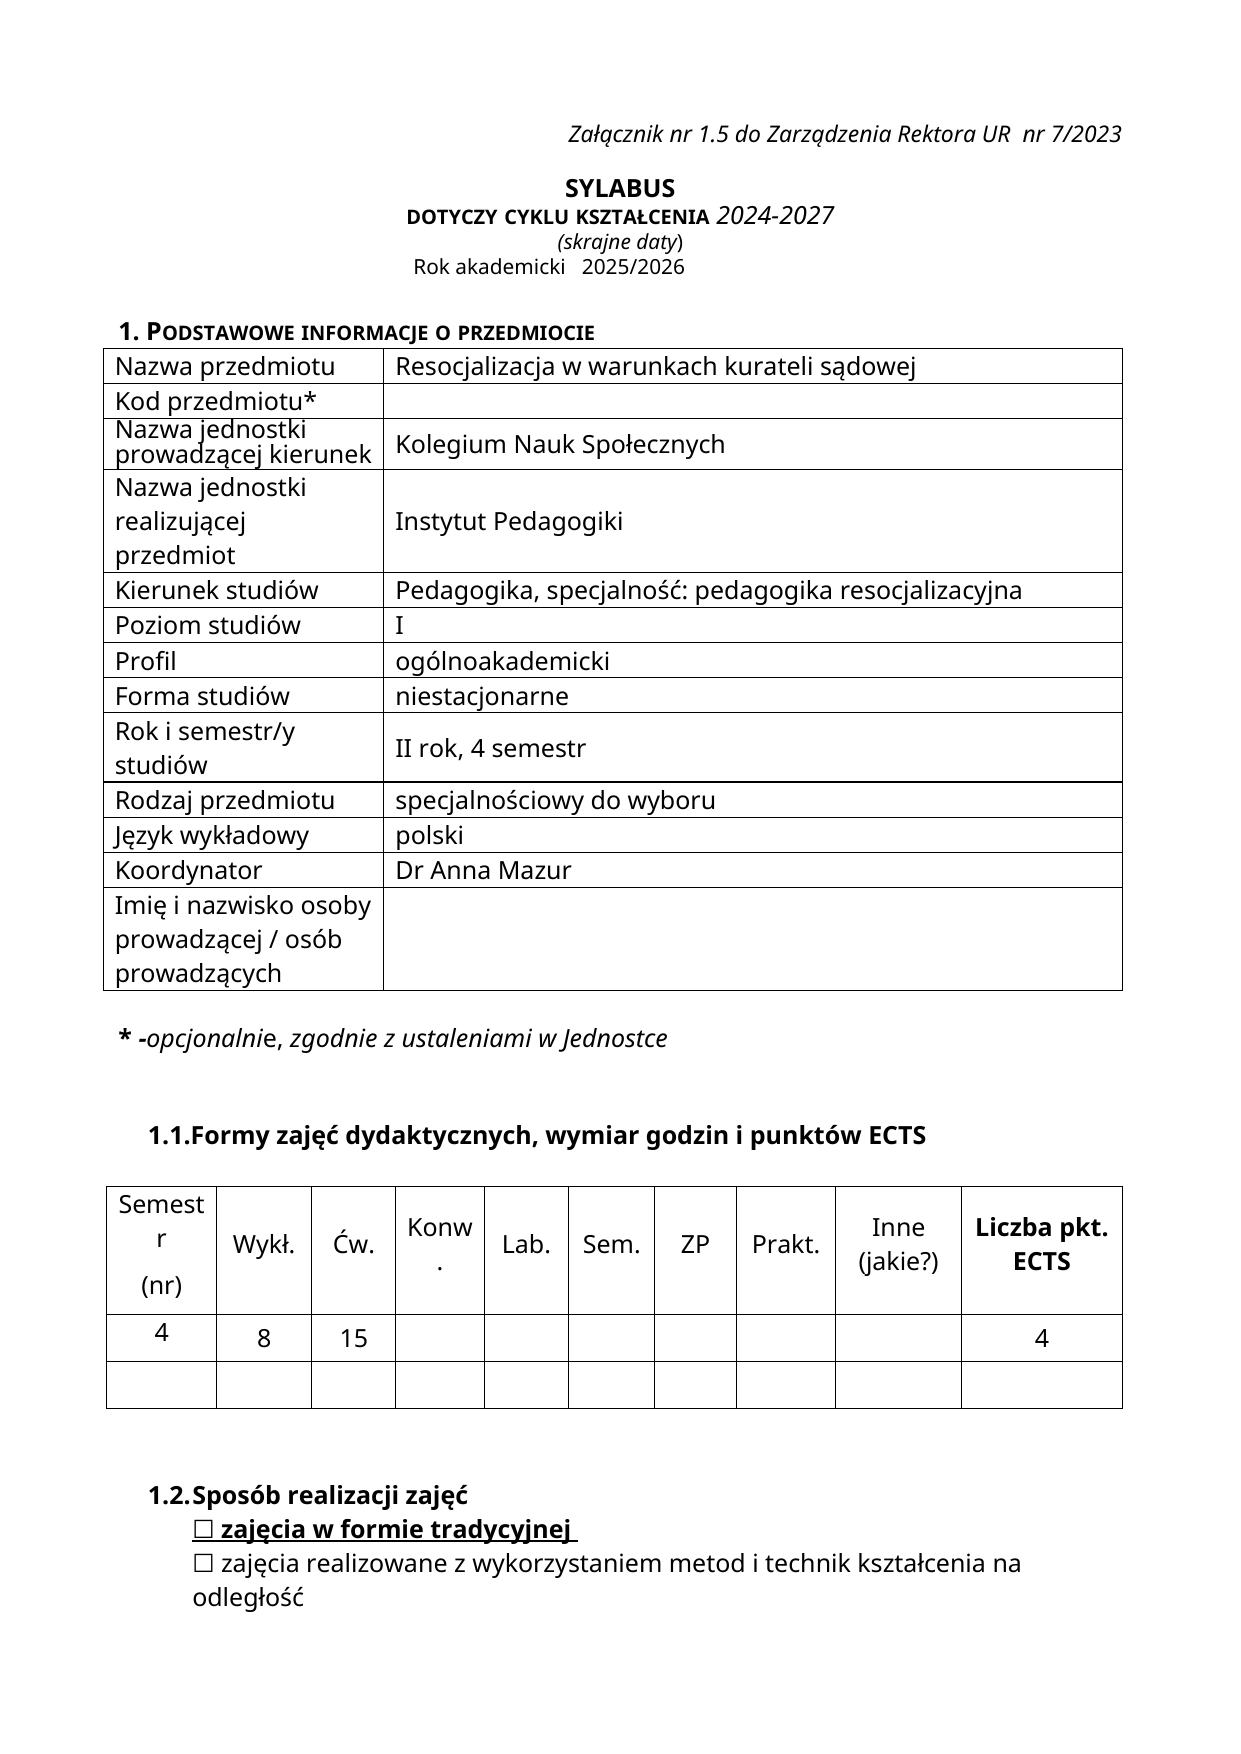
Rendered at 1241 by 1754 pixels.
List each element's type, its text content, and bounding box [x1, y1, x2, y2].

table_cell Kod przedmiotu* [104, 384, 383, 418]
table_cell [217, 1362, 311, 1408]
text SYLABUS [118, 170, 1122, 204]
table_cell [485, 1315, 568, 1361]
table_cell Rodzaj przedmiotu [104, 783, 383, 817]
table_cell Nazwa jednostki realizującej przedmiot [104, 470, 383, 572]
table_cell Język wykładowy [104, 818, 383, 852]
table_cell [737, 1315, 835, 1361]
text * -opcjonalnie, zgodnie z ustaleniami w Jednostce [118, 1020, 1122, 1054]
table_header Prakt. [737, 1187, 835, 1314]
text Załącznik nr 1.5 do Zarządzenia Rektora UR nr 7/2023 [118, 118, 1122, 149]
table_header Sem. [569, 1187, 654, 1314]
table_cell Koordynator [104, 853, 383, 887]
table_cell [655, 1315, 736, 1361]
table_cell 15 [312, 1315, 395, 1361]
text ☐ zajęcia realizowane z wykorzystaniem metod i technik kształcenia na odległość [192, 1546, 1122, 1614]
table_cell Imię i nazwisko osoby prowadzącej / osób prowadzących [104, 888, 383, 990]
table_cell [396, 1315, 484, 1361]
table_cell [836, 1362, 961, 1408]
table_cell Dr Anna Mazur [384, 853, 1122, 887]
table_cell 4 [962, 1315, 1122, 1361]
table_header Konw. [396, 1187, 484, 1314]
table_cell ogólnoakademicki [384, 643, 1122, 677]
table_cell [384, 384, 1122, 418]
table_cell [655, 1362, 736, 1408]
table_cell specjalnościowy do wyboru [384, 783, 1122, 817]
text ☐ zajęcia w formie tradycyjnej [192, 1511, 1122, 1546]
table_cell [396, 1362, 484, 1408]
table_header Resocjalizacja w warunkach kurateli sądowej [384, 349, 1122, 382]
table_cell polski [384, 818, 1122, 852]
table_header ZP [655, 1187, 736, 1314]
table_header Nazwa przedmiotu [104, 349, 383, 382]
table_header Liczba pkt. ECTS [962, 1187, 1122, 1314]
text 1. Podstawowe informacje o przedmiocie [118, 313, 1122, 347]
text Rok akademicki 2025/2026 [118, 254, 1122, 279]
table_cell Profil [104, 643, 383, 677]
table_cell [569, 1315, 654, 1361]
table_cell Kierunek studiów [104, 573, 383, 607]
table_cell Pedagogika, specjalność: pedagogika resocjalizacyjna [384, 573, 1122, 607]
table_cell Poziom studiów [104, 608, 383, 642]
table_cell Rok i semestr/y studiów [104, 713, 383, 781]
table_header Inne (jakie?) [836, 1187, 961, 1314]
table_header Ćw. [312, 1187, 395, 1314]
table_cell [107, 1362, 216, 1408]
table_cell [962, 1362, 1122, 1408]
text 1.1.Formy zajęć dydaktycznych, wymiar godzin i punktów ECTS [148, 1117, 1122, 1152]
table_cell [312, 1362, 395, 1408]
table_cell II rok, 4 semestr [384, 713, 1122, 781]
table_cell [737, 1362, 835, 1408]
table_cell Nazwa jednostki prowadzącej kierunek [104, 419, 383, 469]
table_cell 4 [107, 1315, 216, 1361]
table_cell Kolegium Nauk Społecznych [384, 419, 1122, 469]
table_cell 8 [217, 1315, 311, 1361]
table_cell Instytut Pedagogiki [384, 470, 1122, 572]
table_cell [569, 1362, 654, 1408]
table_header Wykł. [217, 1187, 311, 1314]
table_cell I [384, 608, 1122, 642]
text dotyczy cyklu kształcenia 2024-2027 (skrajne daty) [118, 204, 1122, 254]
table_header Lab. [485, 1187, 568, 1314]
text 1.2. Sposób realizacji zajęć [148, 1477, 1122, 1511]
table_cell [485, 1362, 568, 1408]
table_cell [836, 1315, 961, 1361]
table_cell niestacjonarne [384, 678, 1122, 712]
table_cell Forma studiów [104, 678, 383, 712]
table_header Semestr (nr) [107, 1187, 216, 1314]
table_cell [384, 888, 1122, 990]
